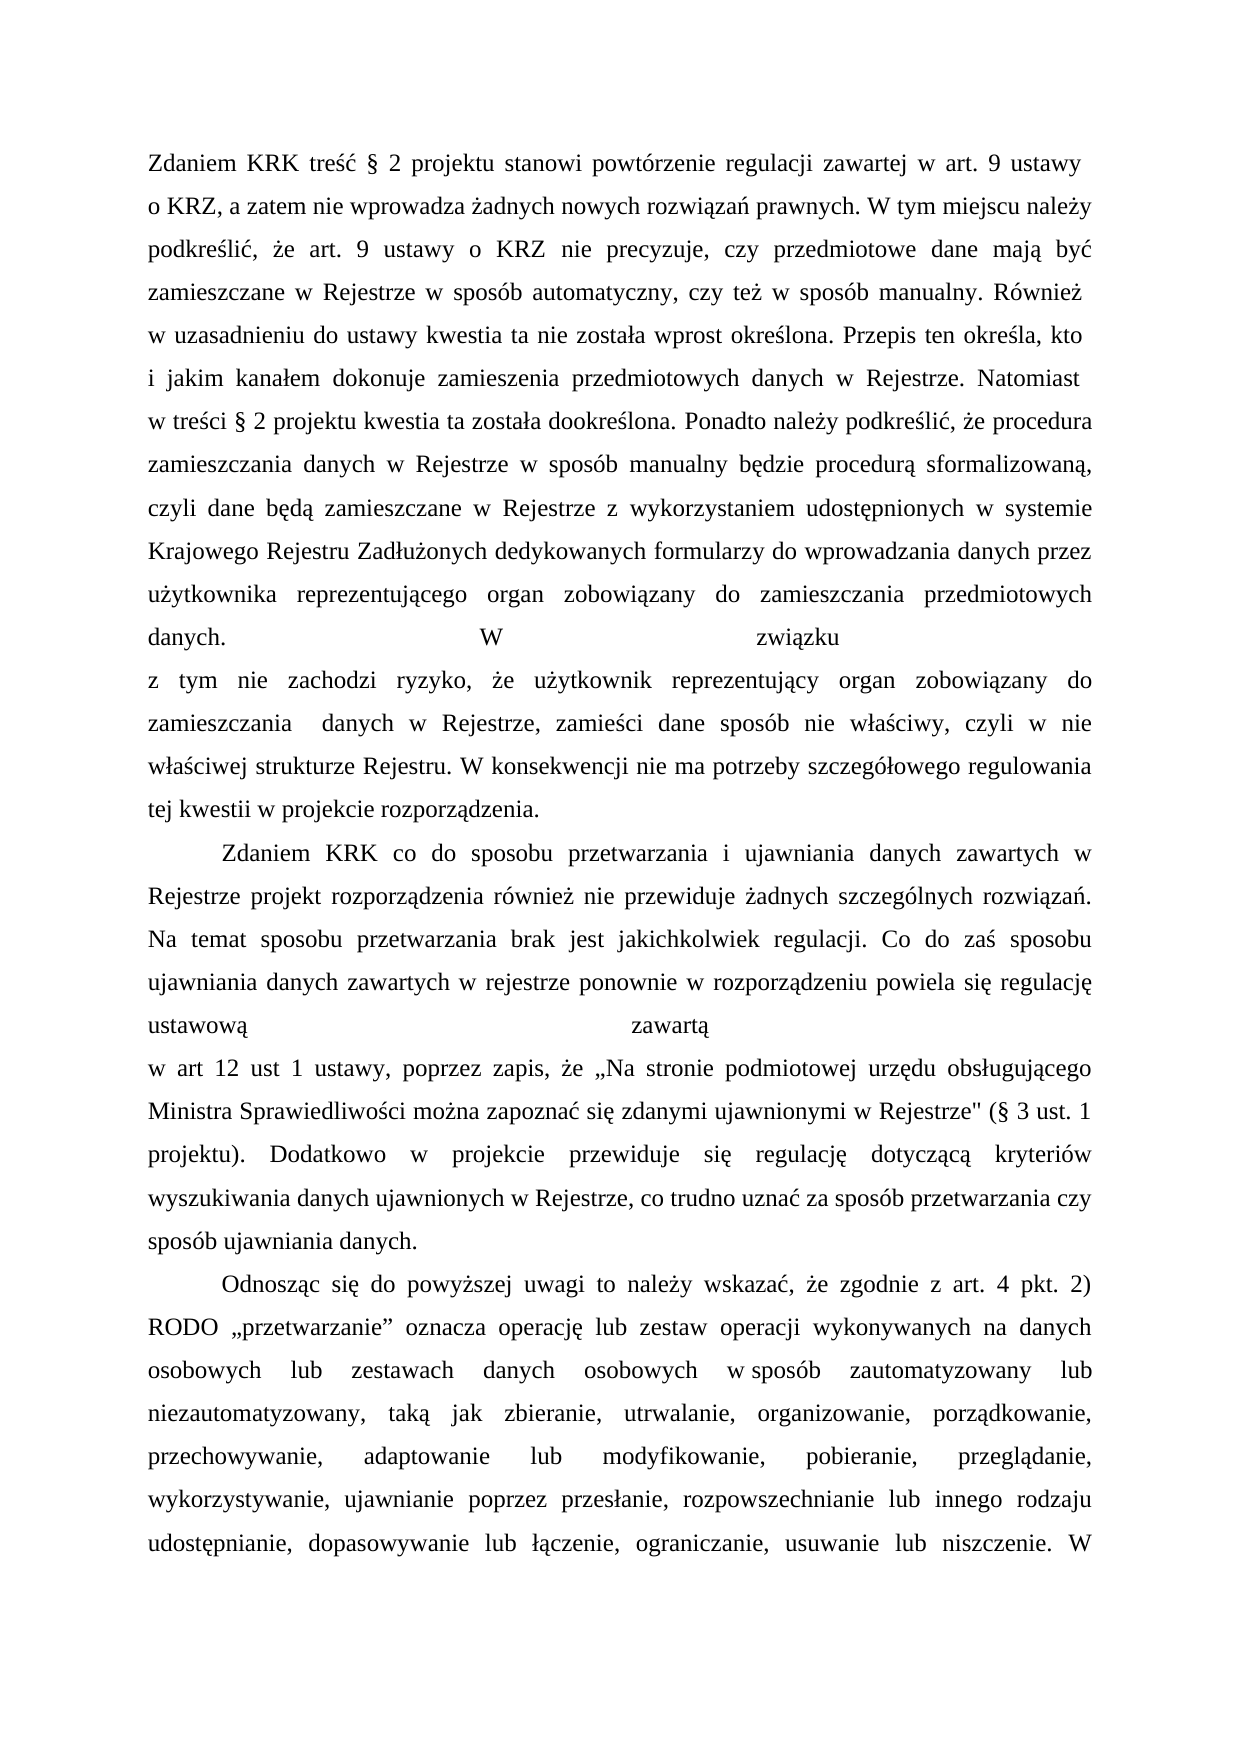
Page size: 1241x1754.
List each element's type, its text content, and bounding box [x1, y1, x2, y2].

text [148, 1269, 1093, 1556]
text Zdaniem KRK co do sposobu przetwarzania i ujawniania danych zawartych w Rejestrze projekt rozporządzenia również nie przewiduje żadnych szczególnych rozwiązań. Na temat sposobu przetwarzania brak jest jakichkolwiek regulacji. Co do zaś sposobu ujawniania danych zawartych w rejestrze ponownie w rozporządzeniu powiela się regulację ustawową zawartą w art 12 ust 1 ustawy, poprzez zapis, że „Na stronie podmiotowej urzędu obsługującego Ministra Sprawiedliwości można zapoznać się zdanymi ujawnionymi w Rejestrze" (§ 3 ust. 1 projektu). Dodatkowo w projekcie przewiduje się regulację dotyczącą kryteriów wyszukiwania danych ujawnionych w Rejestrze, co trudno uznać za sposób przetwarzania czy sposób ujawniania danych. [148, 838, 1093, 1254]
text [148, 148, 1093, 823]
